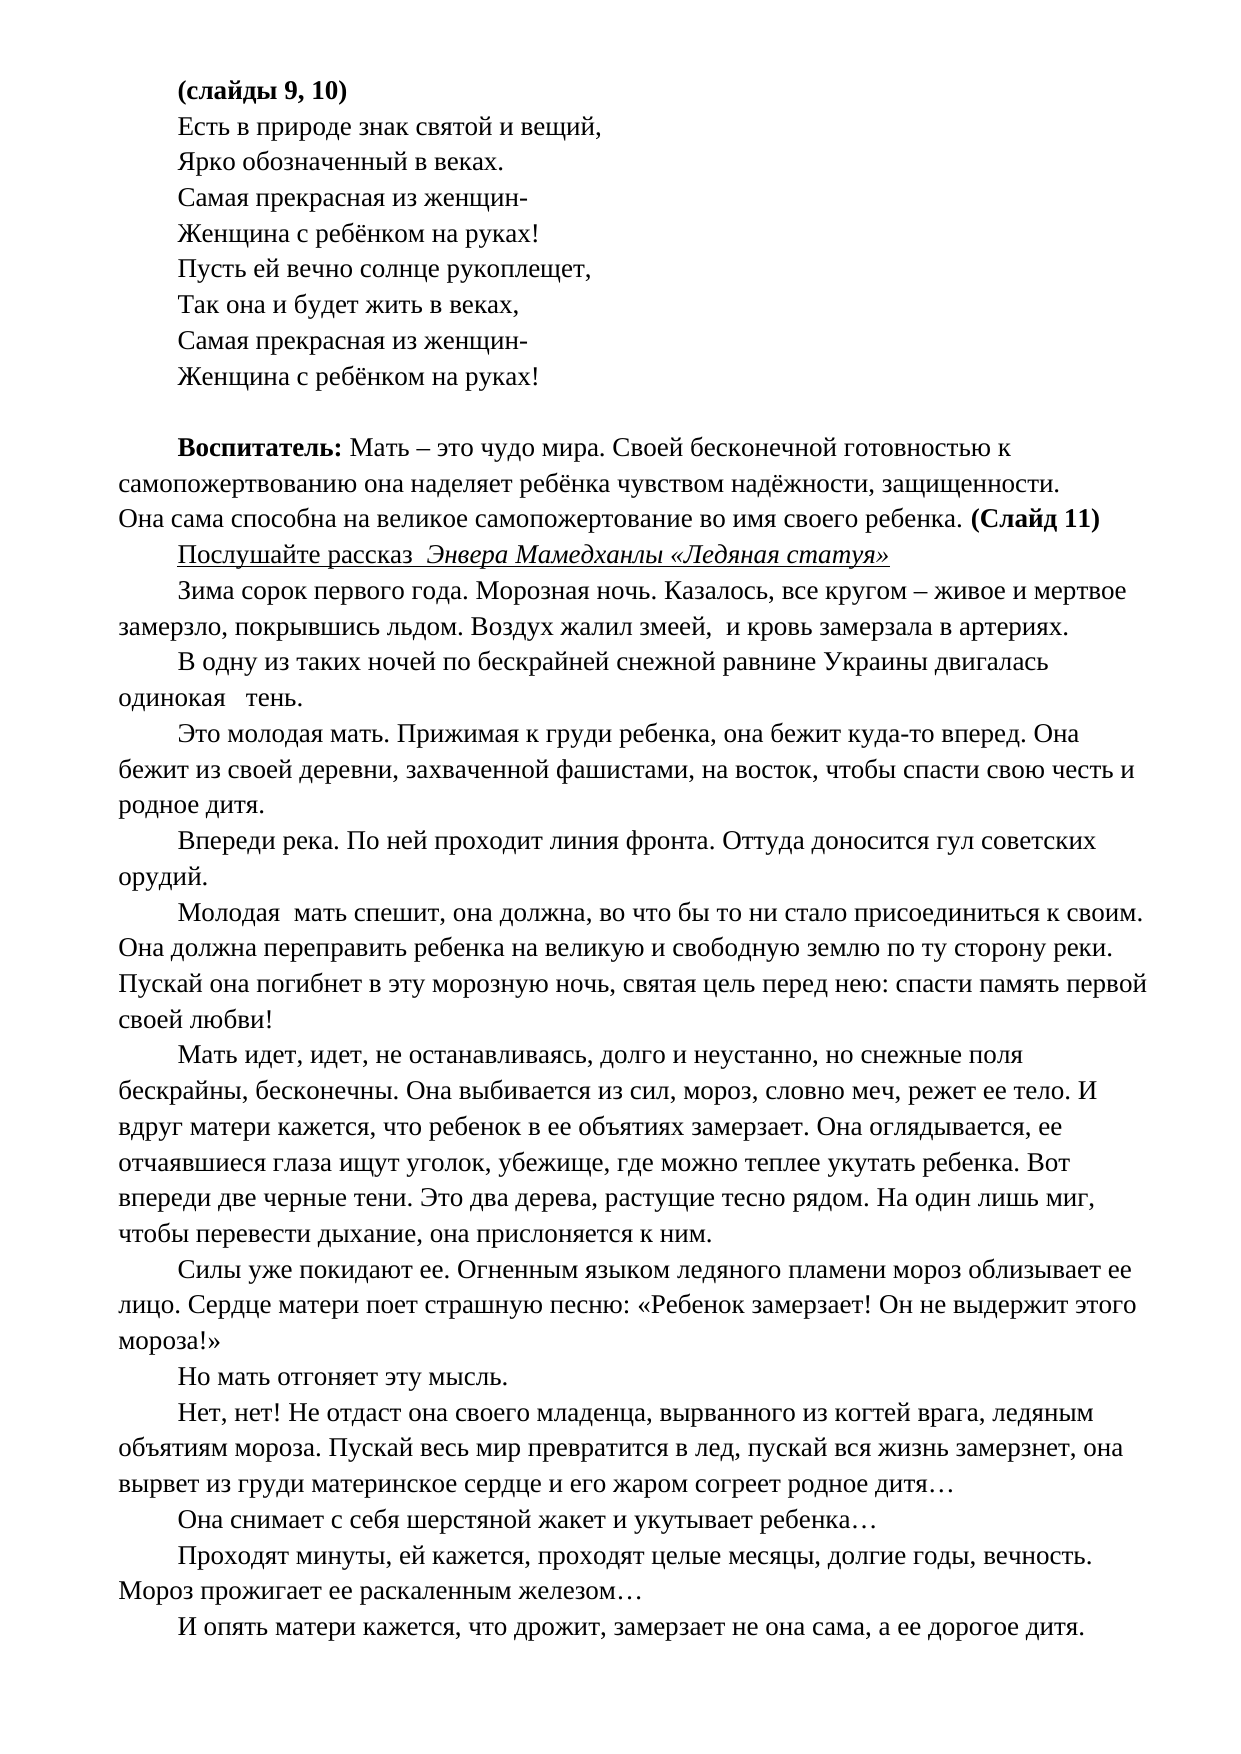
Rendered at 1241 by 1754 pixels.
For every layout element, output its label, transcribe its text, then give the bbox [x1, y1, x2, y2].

text Силы уже покидают ее. Огненным языком ледяного пламени мороз облизывает ее лицо. Сердце матери поет страшную песню: «Ребенок замерзает! Он не выдержит этого мороза!» [118, 1253, 1152, 1356]
text Нет, нет! Не отдаст она своего младенца, вырванного из когтей врага, ледяным объятиям мороза. Пускай весь мир превратится в лед, пускай вся жизнь замерзнет, она вырвет из груди материнское сердце и его жаром согреет родное дитя… [118, 1396, 1152, 1498]
text Молодая мать спешит, она должна, во что бы то ни стало присоединиться к своим. Она должна переправить ребенка на великую и свободную землю по ту сторону реки. Пускай она погибнет в эту морозную ночь, святая цель перед нею: спасти память первой своей любви! [118, 896, 1152, 1034]
text Женщина с ребёнком на руках! [177, 217, 1152, 248]
text И опять матери кажется, что дрожит, замерзает не она сама, а ее дорогое дитя. [118, 1610, 1152, 1641]
text В одну из таких ночей по бескрайней снежной равнине Украины двигалась одинокая тень. [118, 646, 1152, 712]
text Пусть ей вечно солнце рукоплещет, [177, 252, 1152, 284]
text Проходят минуты, ей кажется, проходят целые месяцы, долгие годы, вечность. Мороз прожигает ее раскаленным железом… [118, 1539, 1152, 1606]
text Послушайте рассказ Энвера Мамедханлы «Ледяная статуя» [118, 538, 1152, 569]
text Зима сорок первого года. Морозная ночь. Казалось, все кругом – живое и мертвое замерзло, покрывшись льдом. Воздух жалил змеей, и кровь замерзала в артериях. [118, 574, 1152, 641]
text Есть в природе знак святой и вещий, [177, 109, 1152, 141]
text Это молодая мать. Прижимая к груди ребенка, она бежит куда-то вперед. Она бежит из своей деревни, захваченной фашистами, на восток, чтобы спасти свою честь и родное дитя. [118, 717, 1152, 819]
text Самая прекрасная из женщин- [177, 324, 1152, 355]
text Так она и будет жить в веках, [177, 288, 1152, 319]
text Самая прекрасная из женщин- [177, 181, 1152, 212]
text Воспитатель: Мать – это чудо мира. Своей бесконечной готовностью к самопожертвованию она наделяет ребёнка чувством надёжности, защищенности. [118, 431, 1152, 498]
text Она сама способна на великое самопожертование во имя своего ребенка. (Слайд 11) [118, 503, 1152, 534]
text (слайды 9, 10) [118, 74, 1152, 105]
text Впереди река. По ней проходит линия фронта. Оттуда доносится гул советских орудий. [118, 824, 1152, 891]
text Мать идет, идет, не останавливаясь, долго и неустанно, но снежные поля бескрайны, бесконечны. Она выбивается из сил, мороз, словно меч, режет ее тело. И вдруг матери кажется, что ребенок в ее объятиях замерзает. Она оглядывается, ее отчаявшиеся глаза ищут уголок, убежище, где можно теплее укутать ребенка. Вот впереди две черные тени. Это два дерева, растущие тесно рядом. На один лишь миг, чтобы перевести дыхание, она прислоняется к ним. [118, 1038, 1152, 1248]
text Но мать отгоняет эту мысль. [118, 1360, 1152, 1391]
text Женщина с ребёнком на руках! [177, 360, 1152, 391]
text Ярко обозначенный в веках. [177, 145, 1152, 176]
text Она снимает с себя шерстяной жакет и укутывает ребенка… [118, 1503, 1152, 1534]
